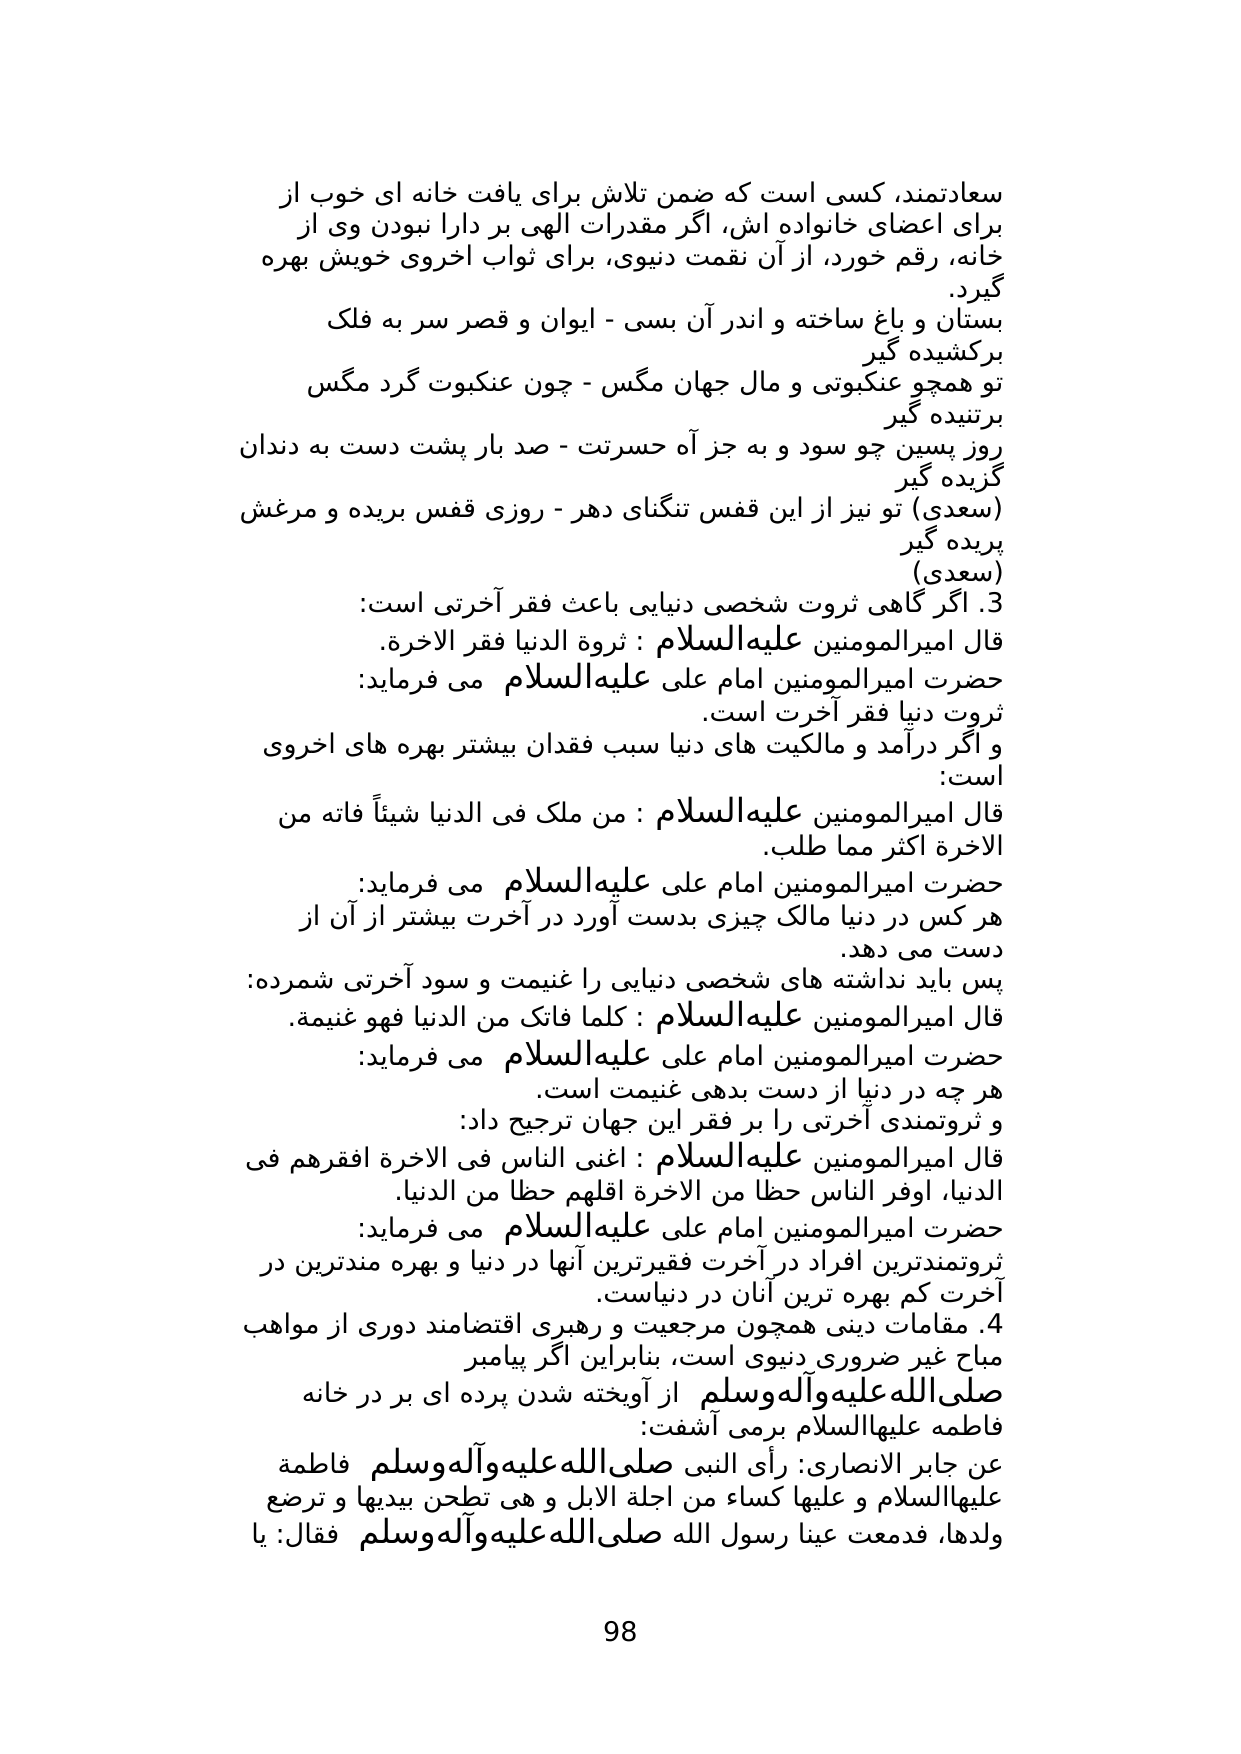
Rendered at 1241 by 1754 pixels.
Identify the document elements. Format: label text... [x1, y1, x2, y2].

text حضرت امیرالمومنین امام علی عليه‌السلام می فرماید: [236, 1034, 1004, 1073]
text حضرت امیرالمومنین امام علی عليه‌السلام می فرماید: [236, 658, 1004, 697]
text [236, 1442, 1004, 1551]
text ثروتمندترین افراد در آخرت فقیرترین آنها در دنیا و بهره مندترین در آخرت کم بهره ترین آنان در دنیاست. [236, 1246, 1004, 1309]
text (سعدی) تو نیز از این قفس تنگنای دهر - روزی قفس بریده و مرغش پریده گیر [236, 493, 1004, 556]
text بستان و باغ ساخته و اندر آن بسی - ایوان و قصر سر به فلک برکشیده گیر [236, 303, 1004, 367]
text هر کس در دنیا مالک چیزی بدست آورد در آخرت بیشتر از آن از دست می دهد. [236, 901, 1004, 964]
text و ثروتمندی آخرتی را بر فقر این جهان ترجیح داد: [236, 1105, 1004, 1136]
text 3. اگر گاهی ثروت شخصی دنیایی باعث فقر آخرتی است: [236, 587, 1004, 619]
text قال امیرالمومنین عليه‌السلام : ثروة الدنیا فقر الاخرة. [236, 619, 1004, 658]
text هر چه در دنیا از دست بدهی غنیمت است. [236, 1073, 1004, 1105]
text قال امیرالمومنین عليه‌السلام : اغنی الناس فی الاخرة افقرهم فی الدنیا، اوفر الناس حظا من الاخرة اقلهم حظا من الدنیا. [236, 1136, 1004, 1207]
text (سعدی) [236, 556, 1004, 587]
text حضرت امیرالمومنین امام علی عليه‌السلام می فرماید: [236, 862, 1004, 901]
text تو همچو عنکبوتی و مال جهان مگس - چون عنکبوت گرد مگس برتنیده گیر [236, 367, 1004, 430]
text قال امیرالمومنین عليه‌السلام : من ملک فی الدنیا شیئاً فاته من الاخرة اکثر مما طلب. [236, 791, 1004, 862]
text و اگر درآمد و مالکیت های دنیا سبب فقدان بیشتر بهره های اخروی است: [236, 728, 1004, 791]
text حضرت امیرالمومنین امام علی عليه‌السلام می فرماید: [236, 1207, 1004, 1246]
text روز پسین چو سود و به جز آه حسرتت - صد بار پشت دست به دندان گزیده گیر [236, 430, 1004, 493]
text پس باید نداشته های شخصی دنیایی را غنیمت و سود آخرتی شمرده: [236, 964, 1004, 995]
text 4. مقامات دینی همچون مرجعیت و رهبری اقتضامند دوری از مواهب مباح غیر ضروری دنیوی است، بنابراین اگر پیامبر صلى‌الله‌عليه‌وآله‌وسلم از آویخته شدن پرده ای بر در خانه فاطمه علیهاالسلام برمی آشفت: [236, 1309, 1004, 1442]
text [236, 177, 1004, 303]
text قال امیرالمومنین عليه‌السلام : کلما فاتک من الدنیا فهو غنیمة. [236, 995, 1004, 1034]
text ثروت دنیا فقر آخرت است. [236, 697, 1004, 728]
